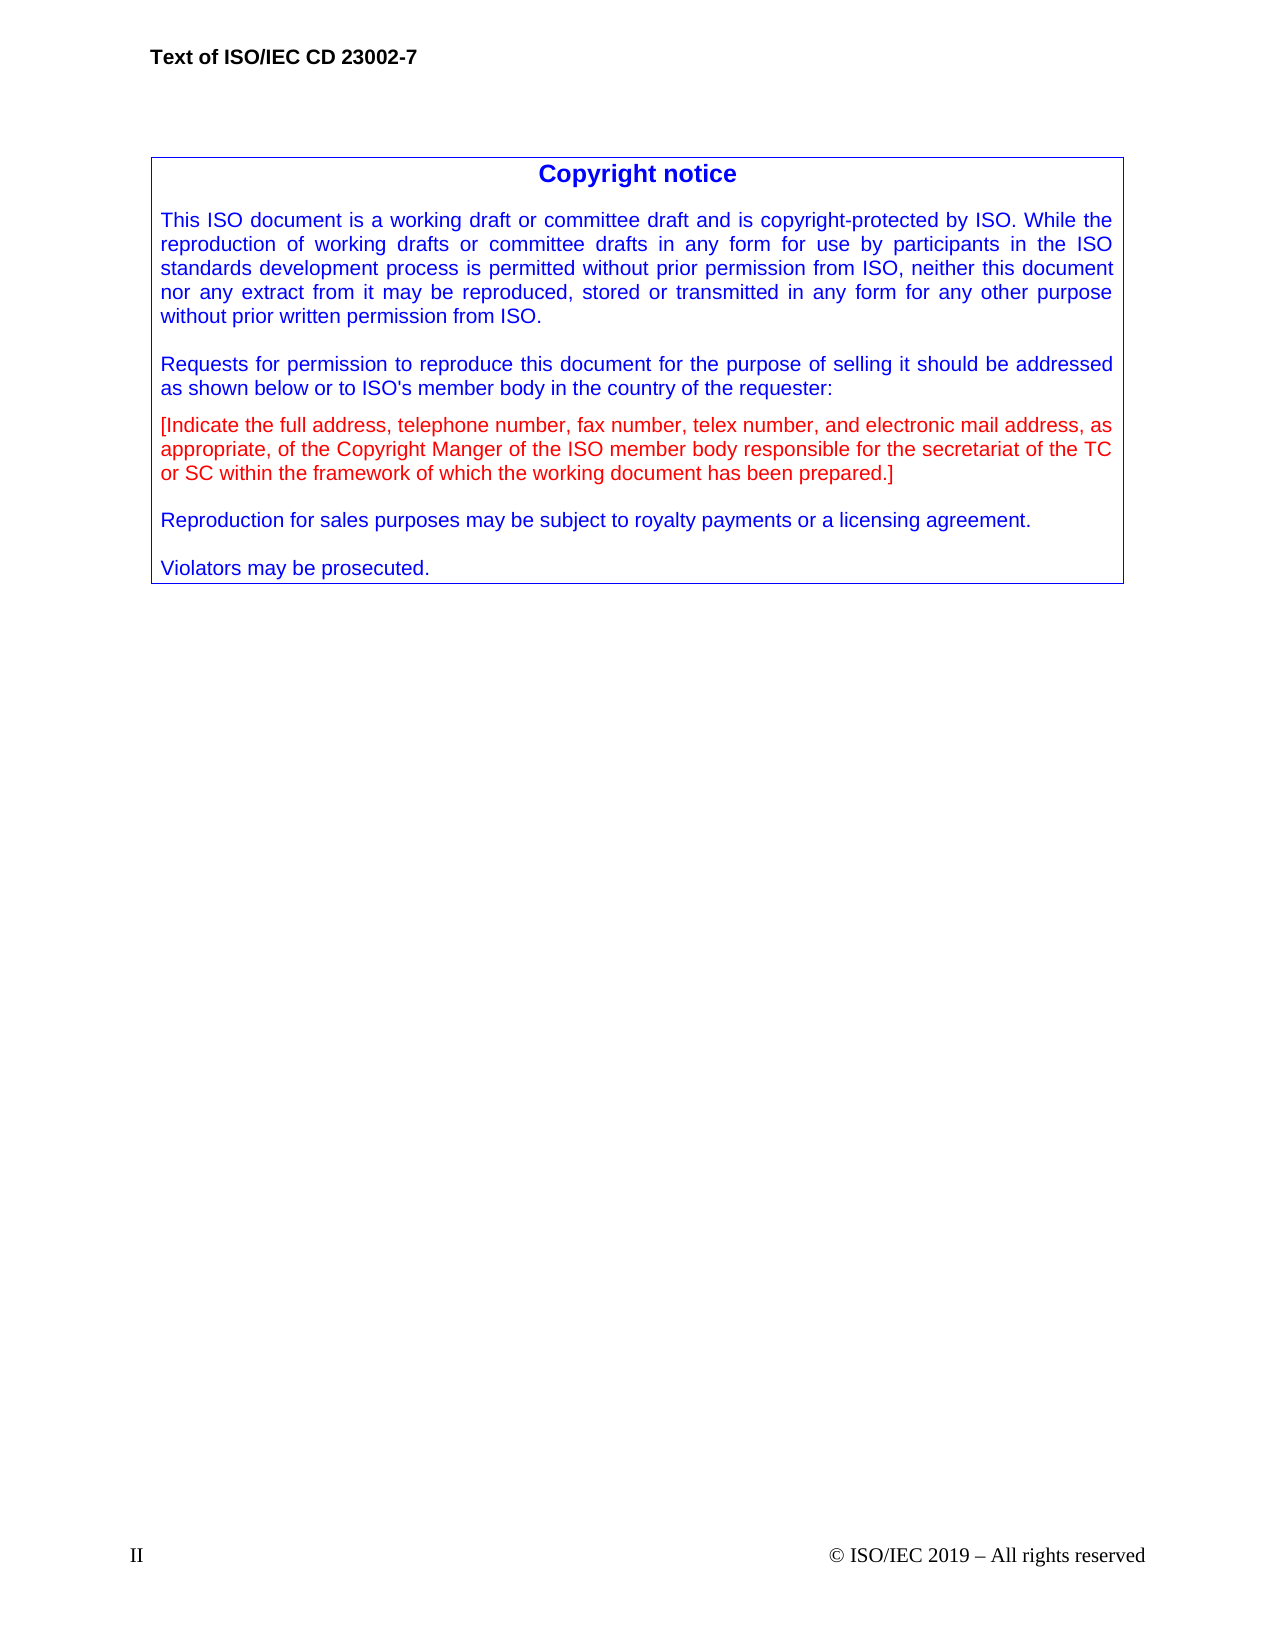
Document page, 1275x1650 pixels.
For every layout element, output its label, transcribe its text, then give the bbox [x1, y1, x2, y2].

text Violators may be prosecuted. [152, 553, 1123, 583]
text [Indicate the full address, telephone number, fax number, telex number, and electronic mail address, as appropriate, of the Copyright Manger of the ISO member body responsible for the secretariat of the TC or SC within the framework of which the working document has been prepared.] [152, 410, 1123, 485]
text Copyright notice [152, 158, 1123, 188]
text Reproduction for sales purposes may be subject to royalty payments or a licensing agreement. [152, 506, 1123, 533]
text Requests for permission to reproduce this document for the purpose of selling it should be addressed as shown below or to ISO's member body in the country of the requester: [152, 349, 1123, 400]
text This ISO document is a working draft or committee draft and is copyright-protected by ISO. While the reproduction of working drafts or committee drafts in any form for use by participants in the ISO standards development process is permitted without prior permission from ISO, neither this document nor any extract from it may be reproduced, stored or transmitted in any form for any other purpose without prior written permission from ISO. [152, 206, 1123, 328]
